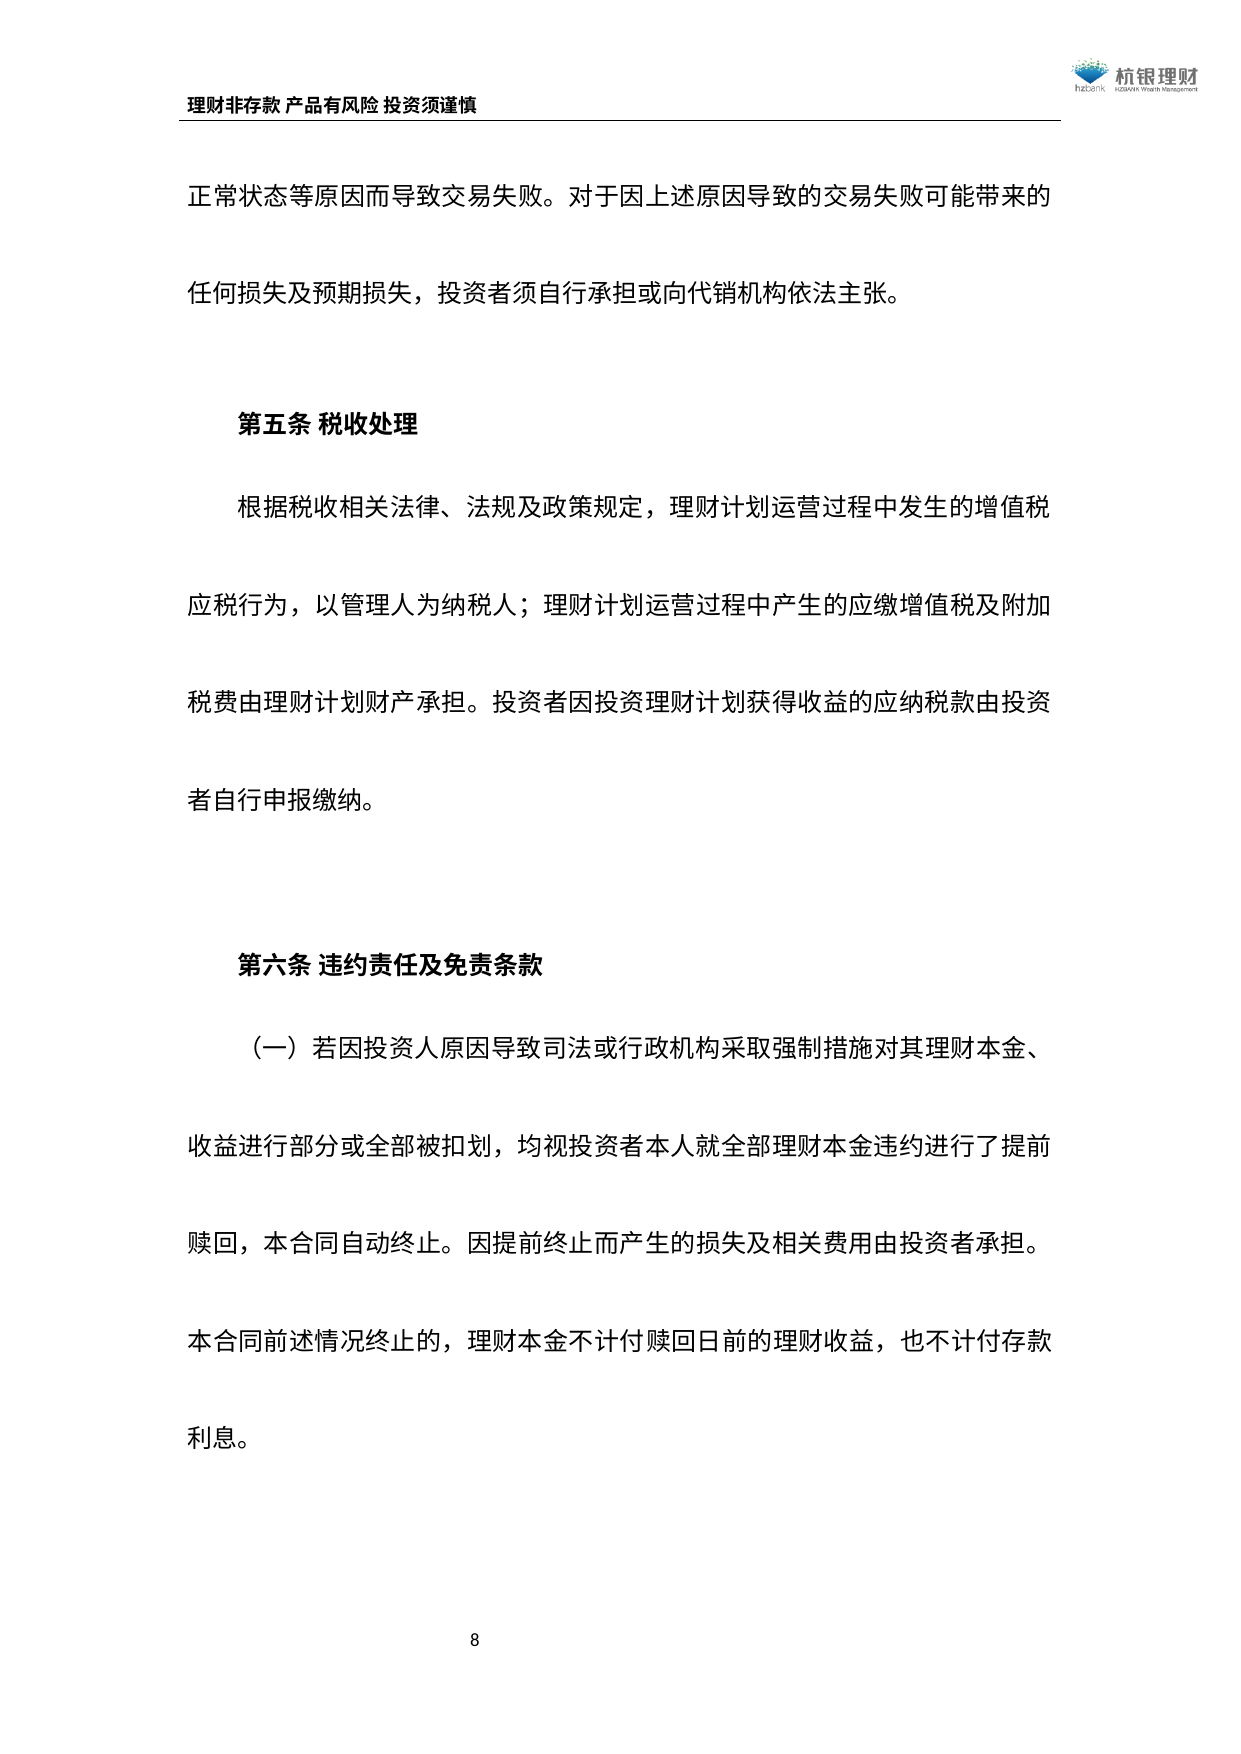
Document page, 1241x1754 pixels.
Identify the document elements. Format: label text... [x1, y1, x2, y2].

list 税收处理 [187, 390, 1053, 455]
text 根据税收相关法律、法规及政策规定，理财计划运营过程中发生的增值税应税行为，以管理人为纳税人；理财计划运营过程中产生的应缴增值税及附加税费由理财计划财产承担。投资者因投资理财计划获得收益的应纳税款由投资者自行申报缴纳。 [187, 473, 1053, 831]
picture [1027, 0, 1240, 151]
list 违约责任及免责条款 [187, 931, 1053, 996]
list 若因投资人原因导致司法或行政机构采取强制措施对其理财本金、收益进行部分或全部被扣划，均视投资者本人就全部理财本金违约进行了提前赎回，本合同自动终止。因提前终止而产生的损失及相关费用由投资者承担。本合同前述情况终止的，理财本金不计付赎回日前的理财收益，也不计付存款利息。 [187, 1014, 1053, 1469]
